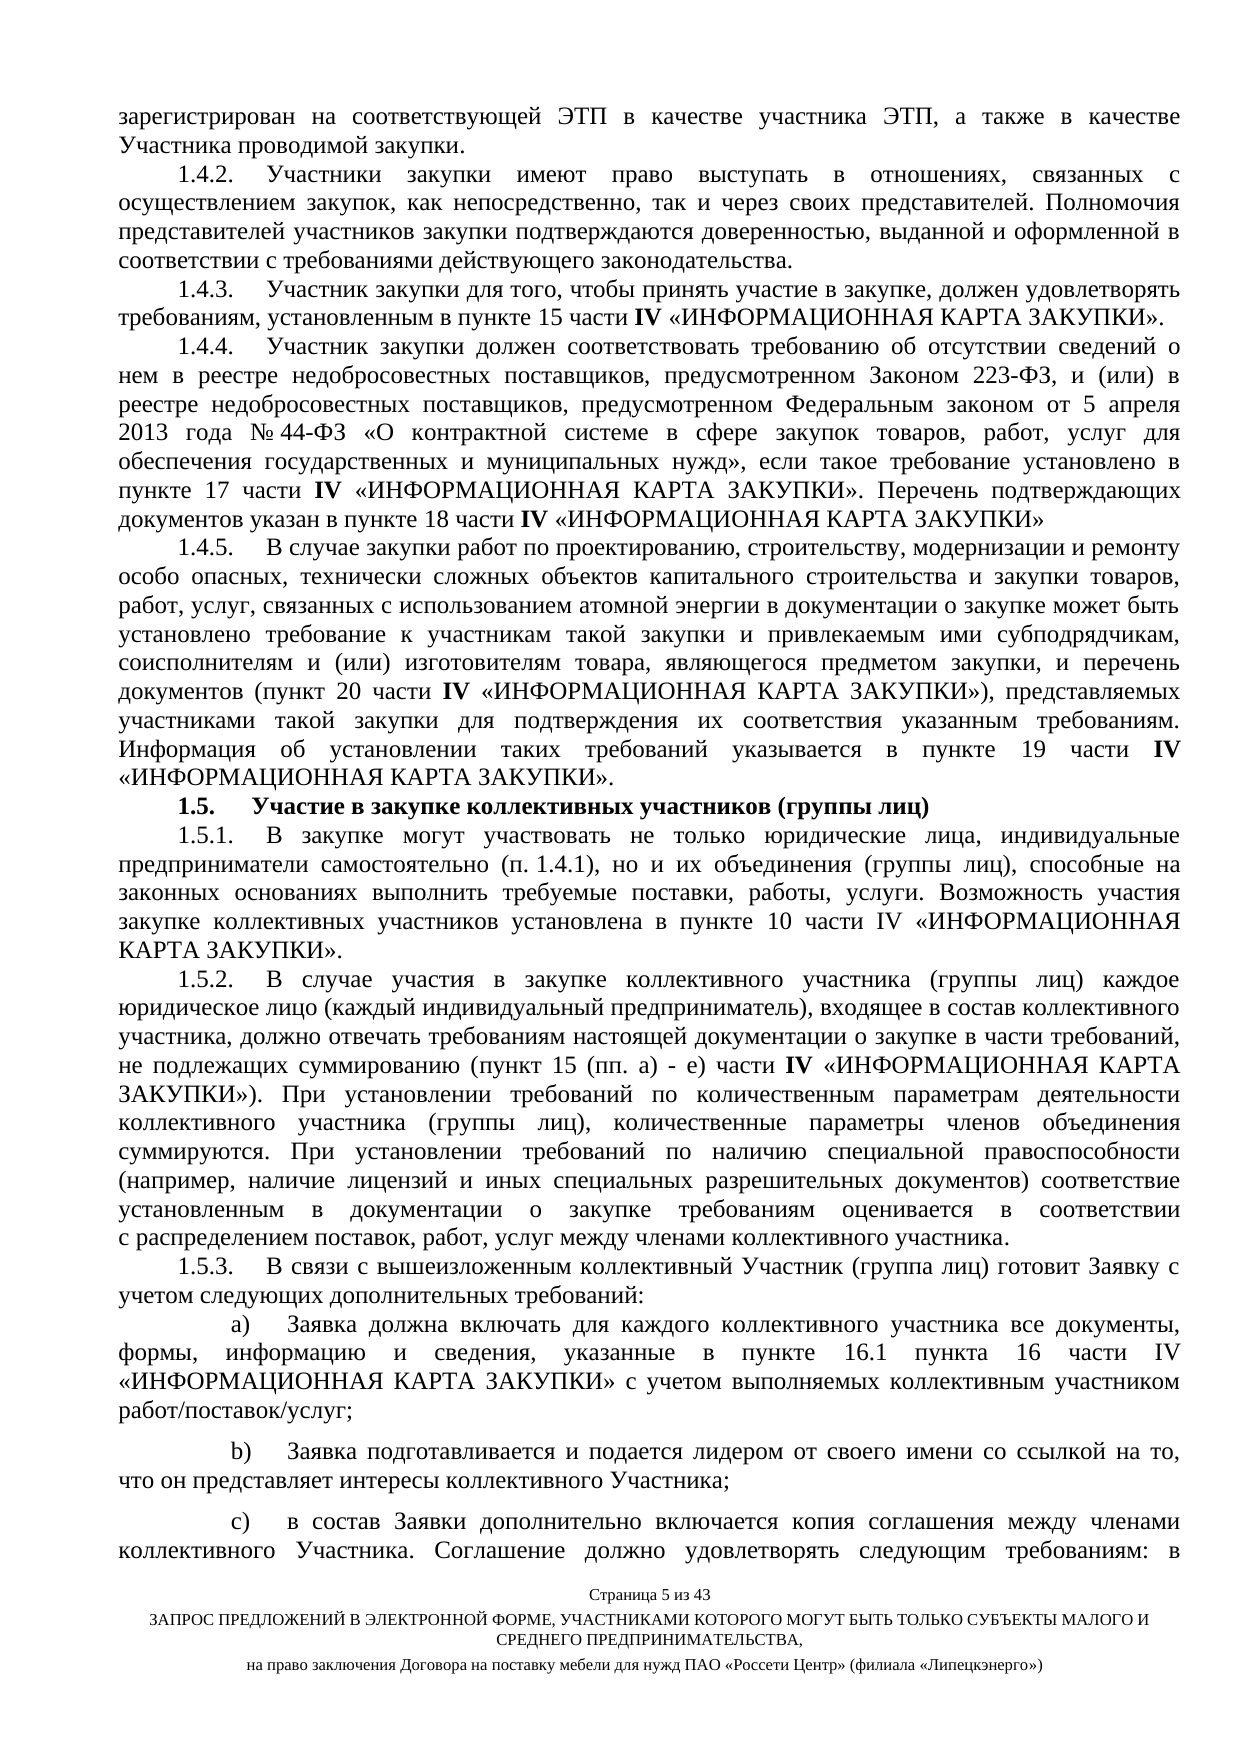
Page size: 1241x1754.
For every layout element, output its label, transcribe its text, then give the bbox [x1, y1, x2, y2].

subtitle Участник закупки для того, чтобы принять участие в закупке, должен удовлетворять требованиям, установленным в пункте 15 части IV «ИНФОРМАЦИОННАЯ КАРТА ЗАКУПКИ». [118, 274, 1181, 331]
subtitle В случае участия в закупке коллективного участника (группы лиц) каждое юридическое лицо (каждый индивидуальный предприниматель), входящее в состав коллективного участника, должно отвечать требованиям настоящей документации о закупке в части требований, не подлежащих суммированию (пункт 15 (пп. а) - е) части IV «ИНФОРМАЦИОННАЯ КАРТА ЗАКУПКИ»). При установлении требований по количественным параметрам деятельности коллективного участника (группы лиц), количественные параметры членов объединения суммируются. При установлении требований по наличию специальной правоспособности (например, наличие лицензий и иных специальных разрешительных документов) соответствие установленным в документации о закупке требованиям оценивается в соответствии с распределением поставок, работ, услуг между членами коллективного участника. [118, 964, 1181, 1251]
list Заявка должна включать для каждого коллективного участника все документы, формы, информацию и сведения, указанные в пункте 16.1 пункта 16 части IV «ИНФОРМАЦИОННАЯ КАРТА ЗАКУПКИ» с учетом выполняемых коллективным участником работ/поставок/услуг; [118, 1309, 1181, 1424]
subtitle Участник закупки должен соответствовать требованию об отсутствии сведений о нем в реестре недобросовестных поставщиков, предусмотренном Законом 223-ФЗ, и (или) в реестре недобросовестных поставщиков, предусмотренном Федеральным законом от 5 апреля 2013 года № 44-ФЗ «О контрактной системе в сфере закупок товаров, работ, услуг для обеспечения государственных и муниципальных нужд», если такое требование установлено в пункте 17 части IV «ИНФОРМАЦИОННАЯ КАРТА ЗАКУПКИ». Перечень подтверждающих документов указан в пункте 18 части IV «ИНФОРМАЦИОННАЯ КАРТА ЗАКУПКИ» [118, 331, 1181, 532]
subtitle В случае закупки работ по проектированию, строительству, модернизации и ремонту особо опасных, технически сложных объектов капитального строительства и закупки товаров, работ, услуг, связанных с использованием атомной энергии в документации о закупке может быть установлено требование к участникам такой закупки и привлекаемым ими субподрядчикам, соисполнителям и (или) изготовителям товара, являющегося предметом закупки, и перечень документов (пункт 20 части IV «ИНФОРМАЦИОННАЯ КАРТА ЗАКУПКИ»), представляемых участниками такой закупки для подтверждения их соответствия указанным требованиям. Информация об установлении таких требований указывается в пункте 19 части IV «ИНФОРМАЦИОННАЯ КАРТА ЗАКУПКИ». [118, 532, 1181, 791]
subtitle В закупке могут участвовать не только юридические лица, индивидуальные предприниматели самостоятельно (п. 1.4.1), но и их объединения (группы лиц), способные на законных основаниях выполнить требуемые поставки, работы, услуги. Возможность участия закупке коллективных участников установлена в пункте 10 части IV «ИНФОРМАЦИОННАЯ КАРТА ЗАКУПКИ». [118, 820, 1181, 964]
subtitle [118, 101, 1181, 159]
subtitle В связи с вышеизложенным коллективный Участник (группа лиц) готовит Заявку с учетом следующих дополнительных требований: [118, 1251, 1181, 1309]
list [118, 1506, 1181, 1564]
subtitle Участие в закупке коллективных участников (группы лиц) [118, 791, 1181, 820]
list Заявка подготавливается и подается лидером от своего имени со ссылкой на то, что он представляет интересы коллективного Участника; [118, 1436, 1181, 1494]
subtitle Участники закупки имеют право выступать в отношениях, связанных с осуществлением закупок, как непосредственно, так и через своих представителей. Полномочия представителей участников закупки подтверждаются доверенностью, выданной и оформленной в соответствии с требованиями действующего законодательства. [118, 159, 1181, 274]
